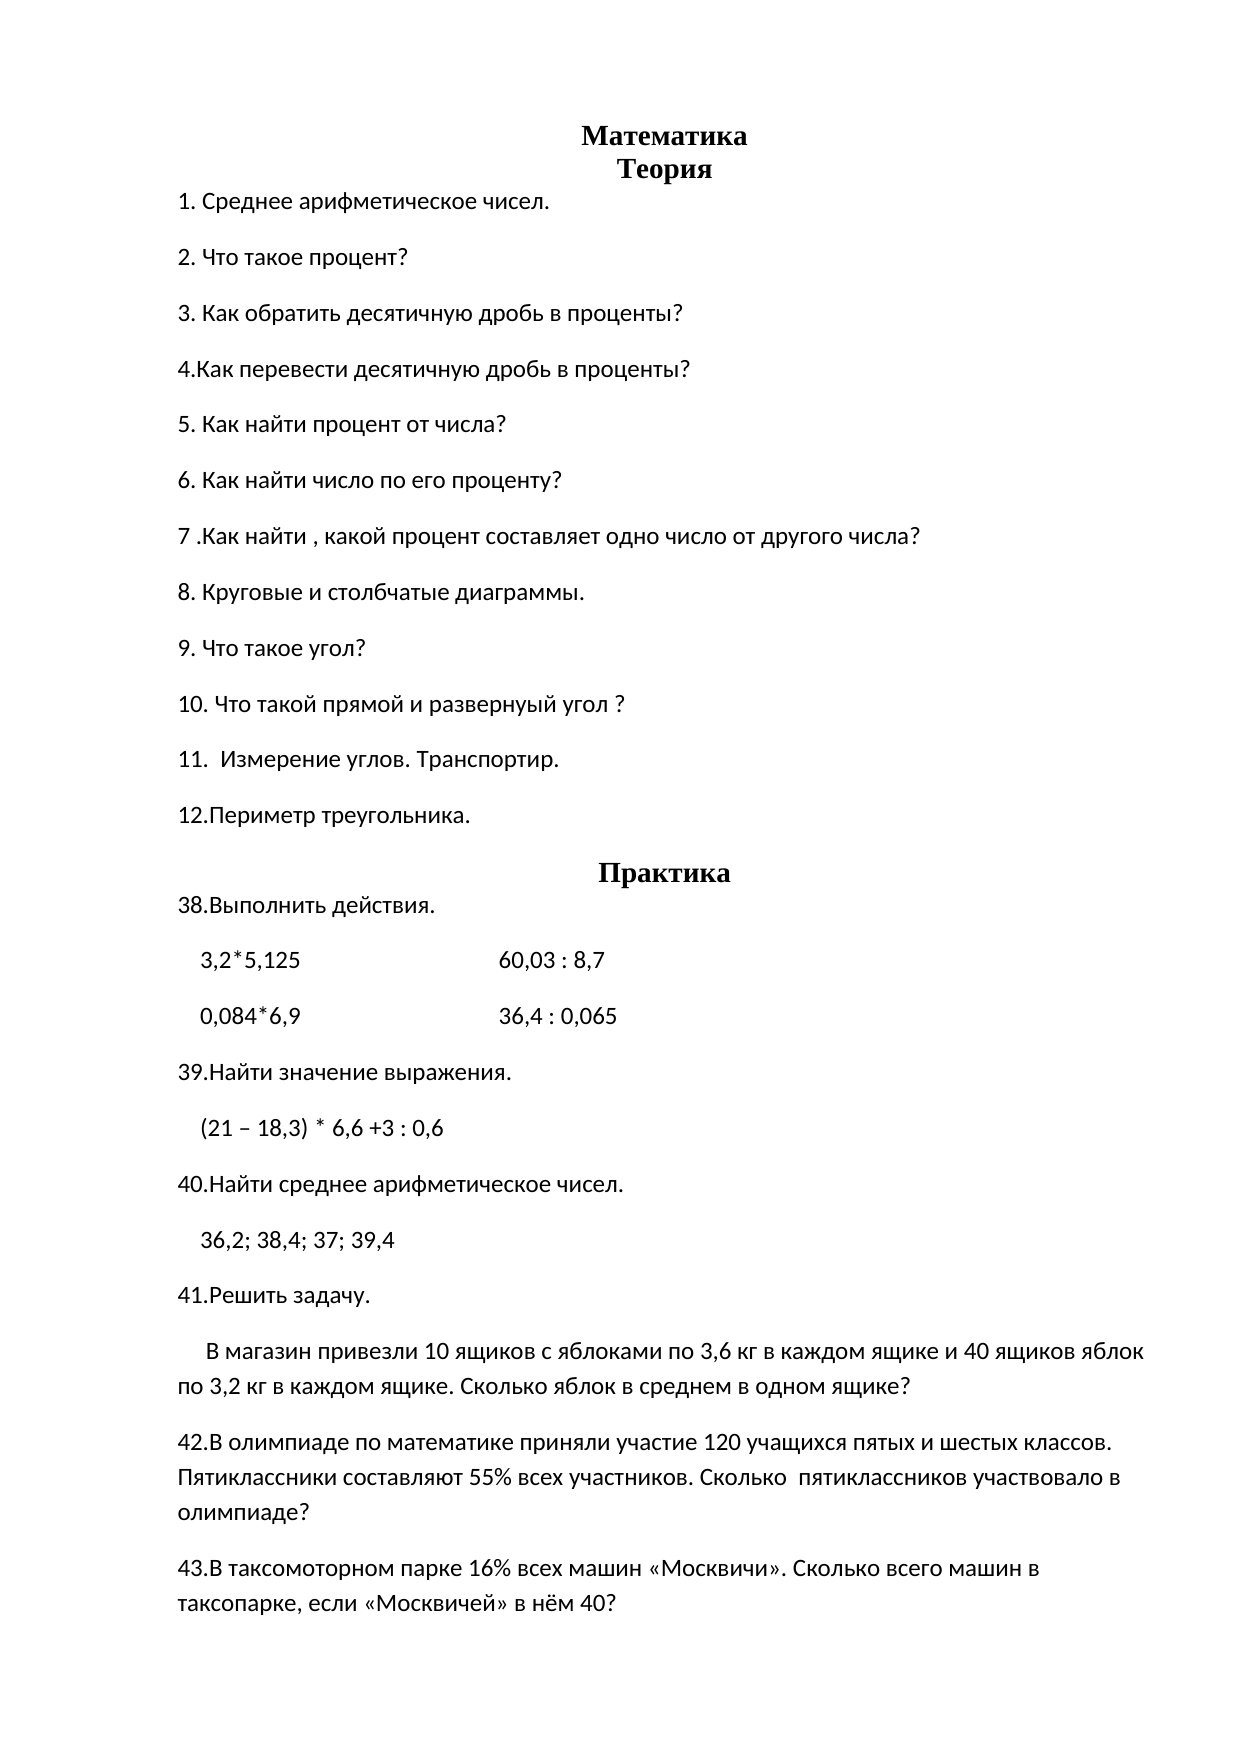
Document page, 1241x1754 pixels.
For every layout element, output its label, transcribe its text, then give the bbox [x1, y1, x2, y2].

text Практика [177, 855, 1152, 889]
text 38.Выполнить действия. [177, 889, 1152, 919]
text 7 .Как найти , какой процент составляет одно число от другого числа? [177, 520, 1152, 551]
text 3. Как обратить десятичную дробь в проценты? [177, 297, 1152, 327]
text 9. Что такое угол? [177, 632, 1152, 662]
text 42.В олимпиаде по математике приняли участие 120 учащихся пятых и шестых классов. Пятиклассники составляют 55% всех участников. Сколько пятиклассников участвовало в олимпиаде? [177, 1426, 1152, 1527]
text 11. Измерение углов. Транспортир. [177, 743, 1152, 774]
text 0,084*6,9 36,4 : 0,065 [177, 1000, 1152, 1031]
text 1. Среднее арифметическое чисел. [177, 185, 1152, 216]
text 5. Как найти процент от числа? [177, 408, 1152, 439]
text 8. Круговые и столбчатые диаграммы. [177, 576, 1152, 607]
text 41.Решить задачу. [177, 1279, 1152, 1310]
text 2. Что такое процент? [177, 241, 1152, 272]
text 39.Найти значение выражения. [177, 1056, 1152, 1087]
text 40.Найти среднее арифметическое чисел. [177, 1168, 1152, 1198]
text 3,2*5,125 60,03 : 8,7 [177, 944, 1152, 975]
text 36,2; 38,4; 37; 39,4 [177, 1224, 1152, 1254]
text 6. Как найти число по его проценту? [177, 464, 1152, 495]
text 4.Как перевести десятичную дробь в проценты? [177, 353, 1152, 383]
text В магазин привезли 10 ящиков с яблоками по 3,6 кг в каждом ящике и 40 ящиков яблок по 3,2 кг в каждом ящике. Сколько яблок в среднем в одном ящике? [177, 1335, 1152, 1401]
text Математика [177, 118, 1152, 152]
text 12.Периметр треугольника. [177, 799, 1152, 830]
text 10. Что такой прямой и развернуый угол ? [177, 688, 1152, 718]
text Теория [177, 152, 1152, 185]
text 43.В таксомоторном парке 16% всех машин «Москвичи». Сколько всего машин в таксопарке, если «Москвичей» в нём 40? [177, 1552, 1152, 1618]
text (21 – 18,3) * 6,6 +3 : 0,6 [177, 1112, 1152, 1143]
